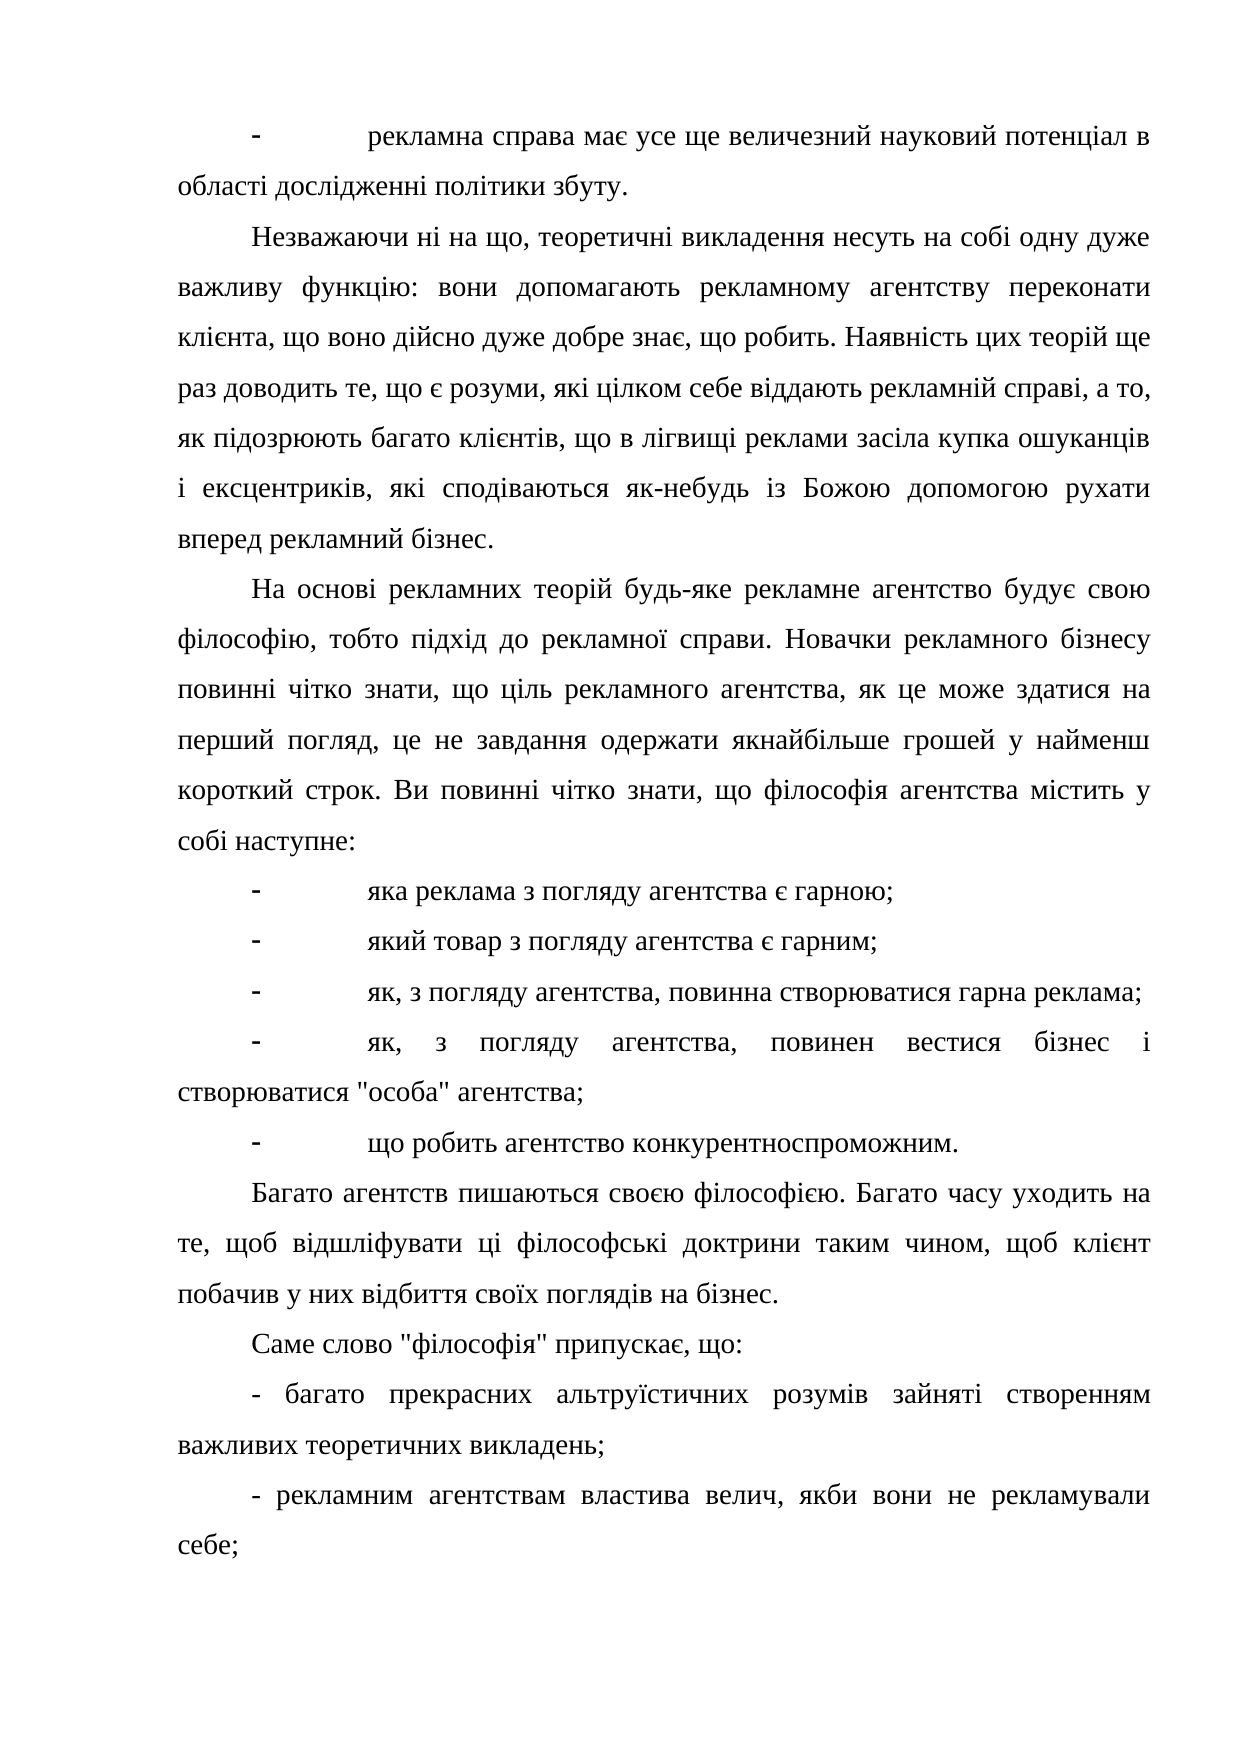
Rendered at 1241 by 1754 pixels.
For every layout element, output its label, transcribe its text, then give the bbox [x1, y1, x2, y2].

list що робить агентство конкурентноспроможним. [177, 1125, 1152, 1158]
text Незважаючи ні на що, теоретичні викладення несуть на собі одну дуже важливу функцію: вони допомагають рекламному агентству переконати клієнта, що воно дійсно дуже добре знає, що робить. Наявність цих теорій ще раз доводить те, що є розуми, які цілком себе віддають рекламній справі, а то, як підозрюють багато клієнтів, що в лігвищі реклами засіла купка ошуканців і ексцентриків, які сподіваються як-небудь із Божою допомогою рухати вперед рекламний бізнес. [177, 219, 1152, 554]
list як, з погляду агентства, повинен вестися бізнес і створюватися "особа" агентства; [177, 1024, 1152, 1108]
list який товар з погляду агентства є гарним; [177, 923, 1152, 957]
list рекламна справа має усе ще величезний науковий потенціал в області дослідженні політики збуту. [177, 118, 1152, 202]
text Багато агентств пишаються своєю філософією. Багато часу уходить на те, щоб відшліфувати ці філософські доктрини таким чином, щоб клієнт побачив у них відбиття своїх поглядів на бізнес. [177, 1175, 1152, 1309]
text - рекламним агентствам властива велич, якби вони не рекламували себе; [177, 1477, 1152, 1561]
text Саме слово "філософія" припускає, що: [177, 1326, 1152, 1360]
list яка реклама з погляду агентства є гарною; [177, 873, 1152, 907]
list як, з погляду агентства, повинна створюватися гарна реклама; [177, 974, 1152, 1007]
text - багато прекрасних альтруїстичних розумів зайняті створенням важливих теоретичних викладень; [177, 1377, 1152, 1460]
text На основі рекламних теорій будь-яке рекламне агентство будує свою філософію, тобто підхід до рекламної справи. Новачки рекламного бізнесу повинні чітко знати, що ціль рекламного агентства, як це може здатися на перший погляд, це не завдання одержати якнайбільше грошей у найменш короткий строк. Ви повинні чітко знати, що філософія агентства містить у собі наступне: [177, 571, 1152, 856]
